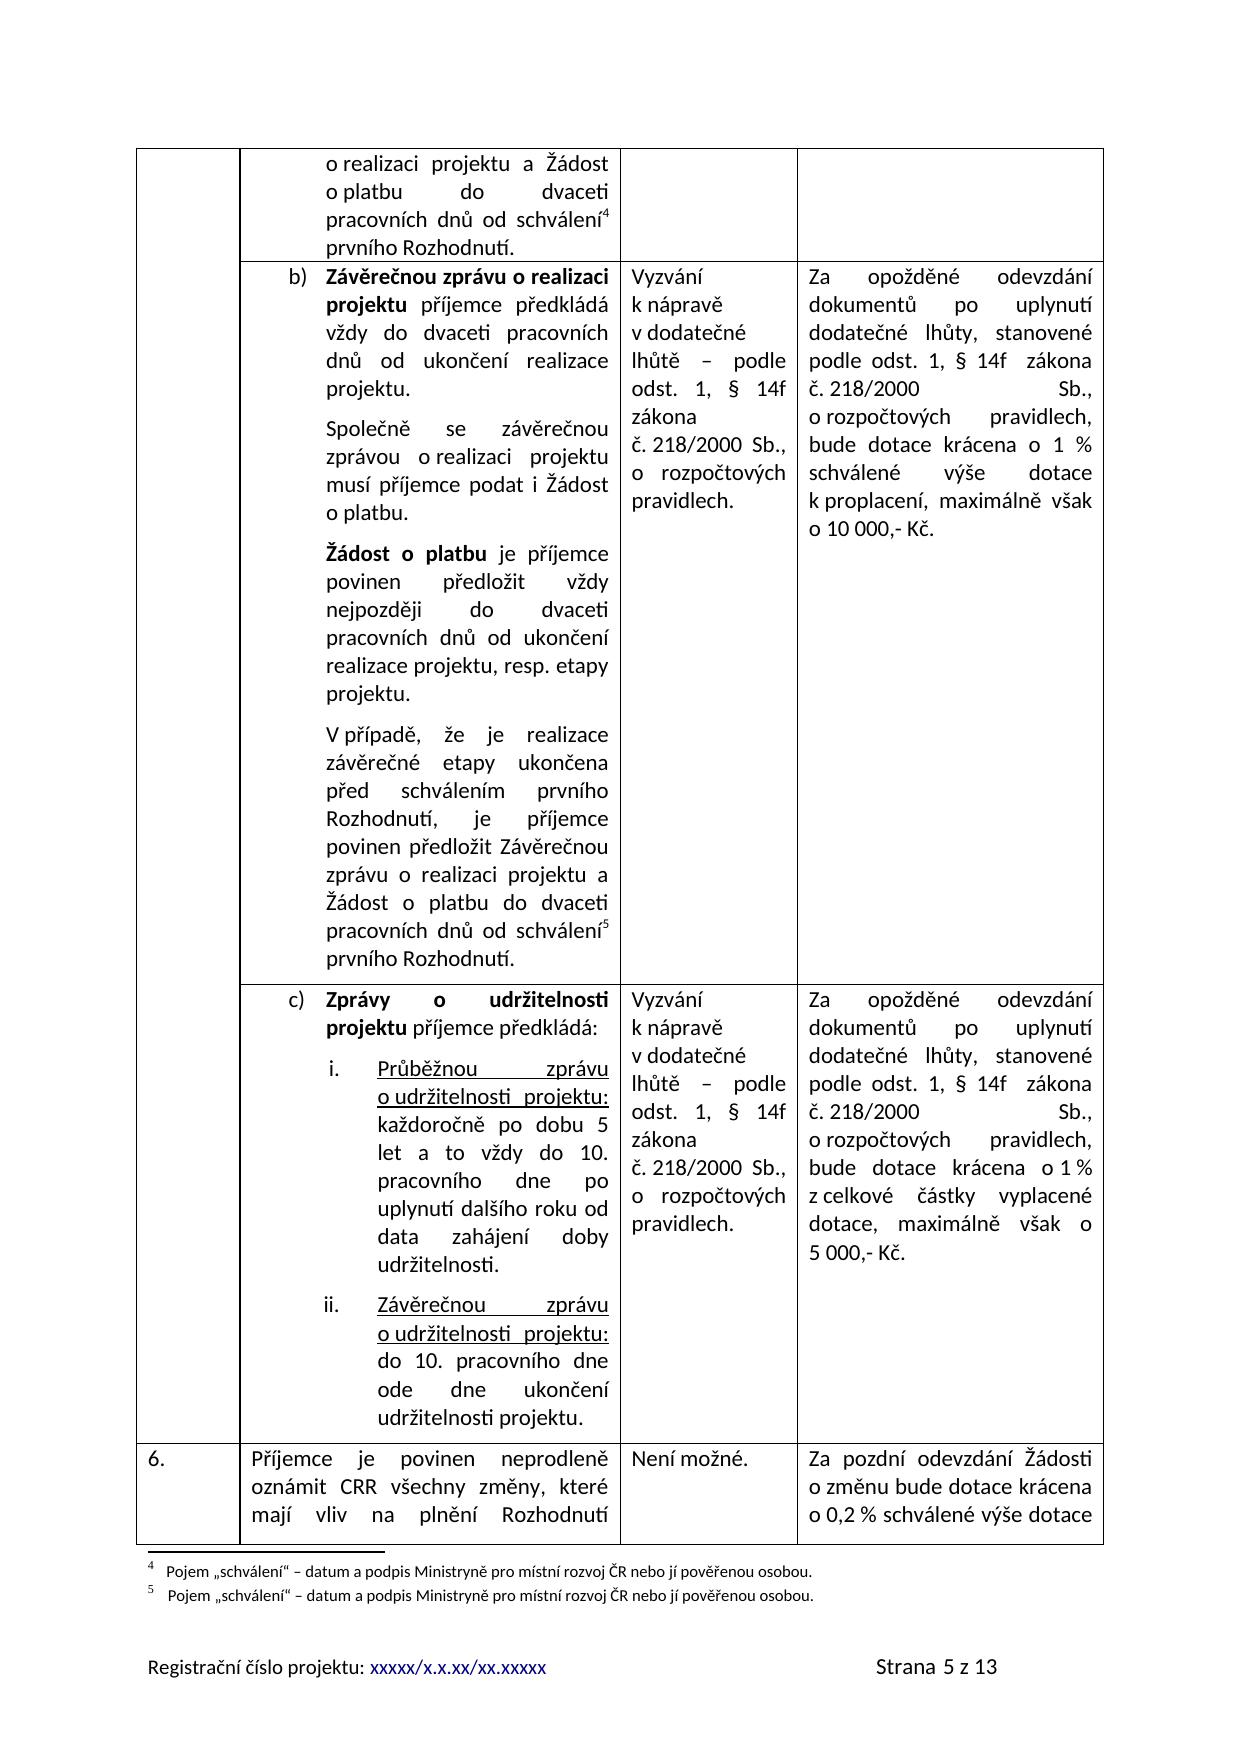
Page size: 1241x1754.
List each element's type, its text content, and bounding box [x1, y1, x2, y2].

table_cell Zprávy o udržitelnosti projektu příjemce předkládá: Průběžnou zprávu o udržitelnosti projektu: každoročně po dobu 5 let a to vždy do 10. pracovního dne po uplynutí dalšího roku od data zahájení doby udržitelnosti. Závěrečnou zprávu o udržitelnosti projektu: do 10. pracovního dne ode dne ukončení udržitelnosti projektu. [241, 985, 620, 1443]
table_cell 6. [137, 1444, 239, 1544]
table_cell Vyzvání k nápravě v dodatečné lhůtě – podle odst. 1, § 14f zákona č. 218/2000 Sb., o rozpočtových pravidlech. [621, 985, 797, 1443]
table_cell Není možné. [621, 1444, 797, 1544]
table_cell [241, 1444, 620, 1544]
table_cell Za opožděné odevzdání dokumentů po uplynutí dodatečné lhůty, stanovené podle odst. 1, § 14f zákona č. 218/2000 Sb., o rozpočtových pravidlech, bude dotace krácena o 1 % z celkové částky vyplacené dotace, maximálně však o 5 000,- Kč. [798, 985, 1103, 1443]
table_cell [241, 149, 620, 261]
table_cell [621, 149, 797, 261]
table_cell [798, 149, 1103, 261]
table_cell Závěrečnou zprávu o realizaci projektu příjemce předkládá vždy do dvaceti pracovních dnů od ukončení realizace projektu. Společně se závěrečnou zprávou o realizaci projektu musí příjemce podat i Žádost o platbu. Žádost o platbu je příjemce povinen předložit vždy nejpozději do dvaceti pracovních dnů od ukončení realizace projektu, resp. etapy projektu. V případě, že je realizace závěrečné etapy ukončena před schválením prvního Rozhodnutí, je příjemce povinen předložit Závěrečnou zprávu o realizaci projektu a Žádost o platbu do dvaceti pracovních dnů od schválení prvního Rozhodnutí. [241, 262, 620, 984]
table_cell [798, 1444, 1103, 1544]
table_cell Vyzvání k nápravě v dodatečné lhůtě – podle odst. 1, § 14f zákona č. 218/2000 Sb., o rozpočtových pravidlech. [621, 262, 797, 984]
